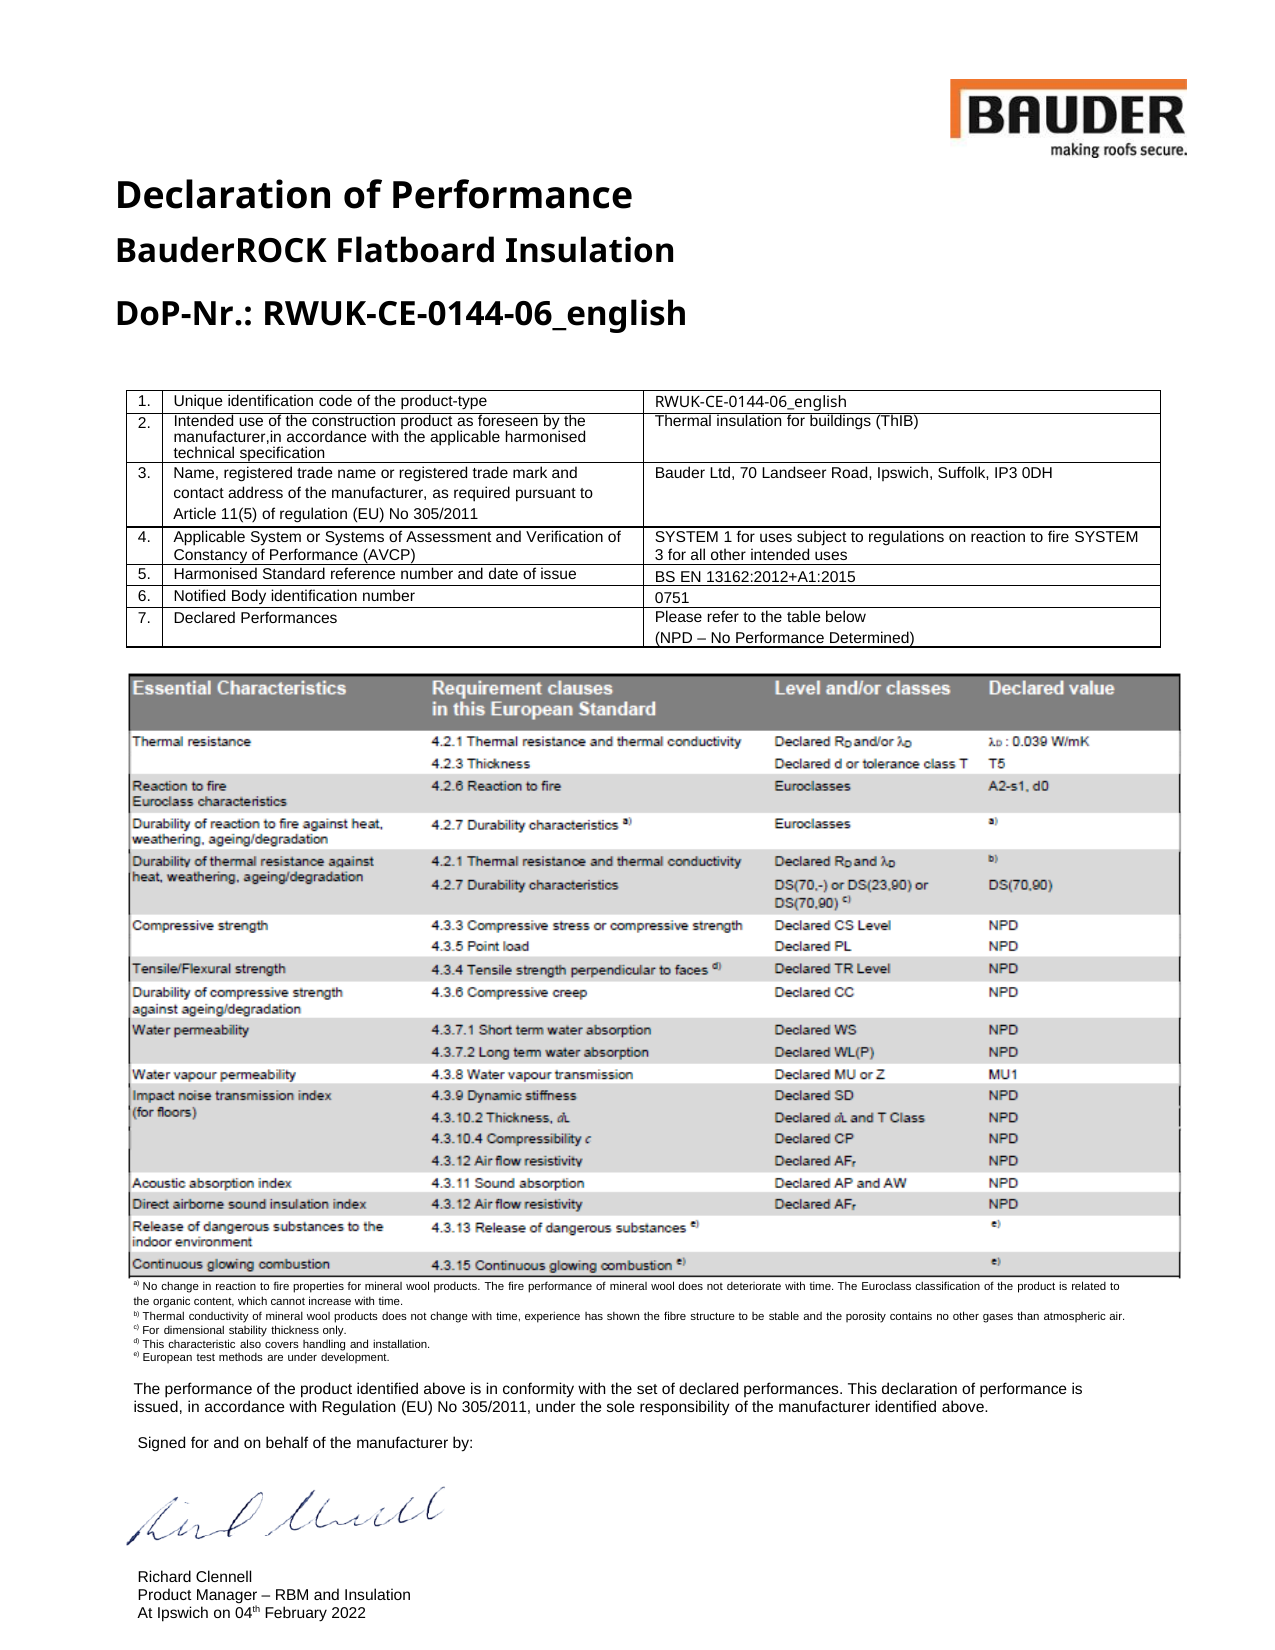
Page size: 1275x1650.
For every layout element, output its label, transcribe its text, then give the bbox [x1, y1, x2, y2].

text Signed for and on behalf of the manufacturer by: [137, 1434, 1169, 1452]
table_header 1. [127, 391, 162, 412]
picture [114, 1471, 465, 1552]
text BauderROCK Flatboard Insulation [114, 227, 1169, 272]
table_cell Thermal insulation for buildings (ThIB) [644, 414, 1160, 462]
table_cell SYSTEM 1 for uses subject to regulations on reaction to fire SYSTEM 3 for all other intended uses [644, 528, 1160, 563]
text a) No change in reaction to fire properties for mineral wool products. The fire performance of mineral wool does not deteriorate with time. The Euroclass classification of the product is related to the organic content, which cannot increase with time. [133, 1280, 1125, 1308]
text b) Thermal conductivity of mineral wool products does not change with time, experience has shown the fibre structure to be stable and the porosity contains no other gases than atmospheric air. [133, 1310, 1169, 1323]
text Product Manager – RBM and Insulation [137, 1586, 469, 1604]
table_header Unique identification code of the product-type [163, 391, 643, 412]
text Richard Clennell [137, 1568, 351, 1586]
table_cell Notified Body identification number [163, 586, 643, 607]
table_cell BS EN 13162:2012+A1:2015 [644, 565, 1160, 585]
table_cell Bauder Ltd, 70 Landseer Road, Ipswich, Suffolk, IP3 0DH [644, 463, 1160, 526]
table_cell 0751 [644, 586, 1160, 607]
text The performance of the product identified above is in conformity with the set of declared performances. This declaration of performance is issued, in accordance with Regulation (EU) No 305/2011, under the sole responsibility of the manufacturer identified above. [133, 1380, 1125, 1415]
table_cell 4. [127, 528, 162, 563]
table_cell 5. [127, 565, 162, 585]
text e) European test methods are under development. [133, 1351, 1169, 1364]
table_cell 3. [127, 463, 162, 526]
table_cell Name, registered trade name or registered trade mark and contact address of the manufacturer, as required pursuant to Article 11(5) of regulation (EU) No 305/2011 [163, 463, 643, 526]
table_header RWUK-CE-0144-06_english [644, 391, 1160, 412]
table_cell Applicable System or Systems of Assessment and Verification of Constancy of Performance (AVCP) [163, 528, 643, 563]
text c) For dimensional stability thickness only. [133, 1323, 1169, 1337]
table_cell 6. [127, 586, 162, 607]
text d) This characteristic also covers handling and installation. [133, 1337, 1169, 1351]
text At Ipswich on 04th February 2022 [137, 1604, 1169, 1622]
table_cell 2. [127, 414, 162, 462]
table_cell Declared Performances [163, 608, 643, 646]
table_cell Intended use of the construction product as foreseen by the manufacturer,in accordance with the applicable harmonised technical specification [163, 414, 643, 462]
title DoP-Nr.: RWUK-CE-0144-06_english [114, 290, 1169, 335]
text Declaration of Performance [114, 168, 1169, 219]
table_cell Please refer to the table below (NPD – No Performance Determined) [644, 608, 1160, 646]
table_cell 7. [127, 608, 162, 646]
table_cell Harmonised Standard reference number and date of issue [163, 565, 643, 585]
picture [950, 79, 1187, 158]
